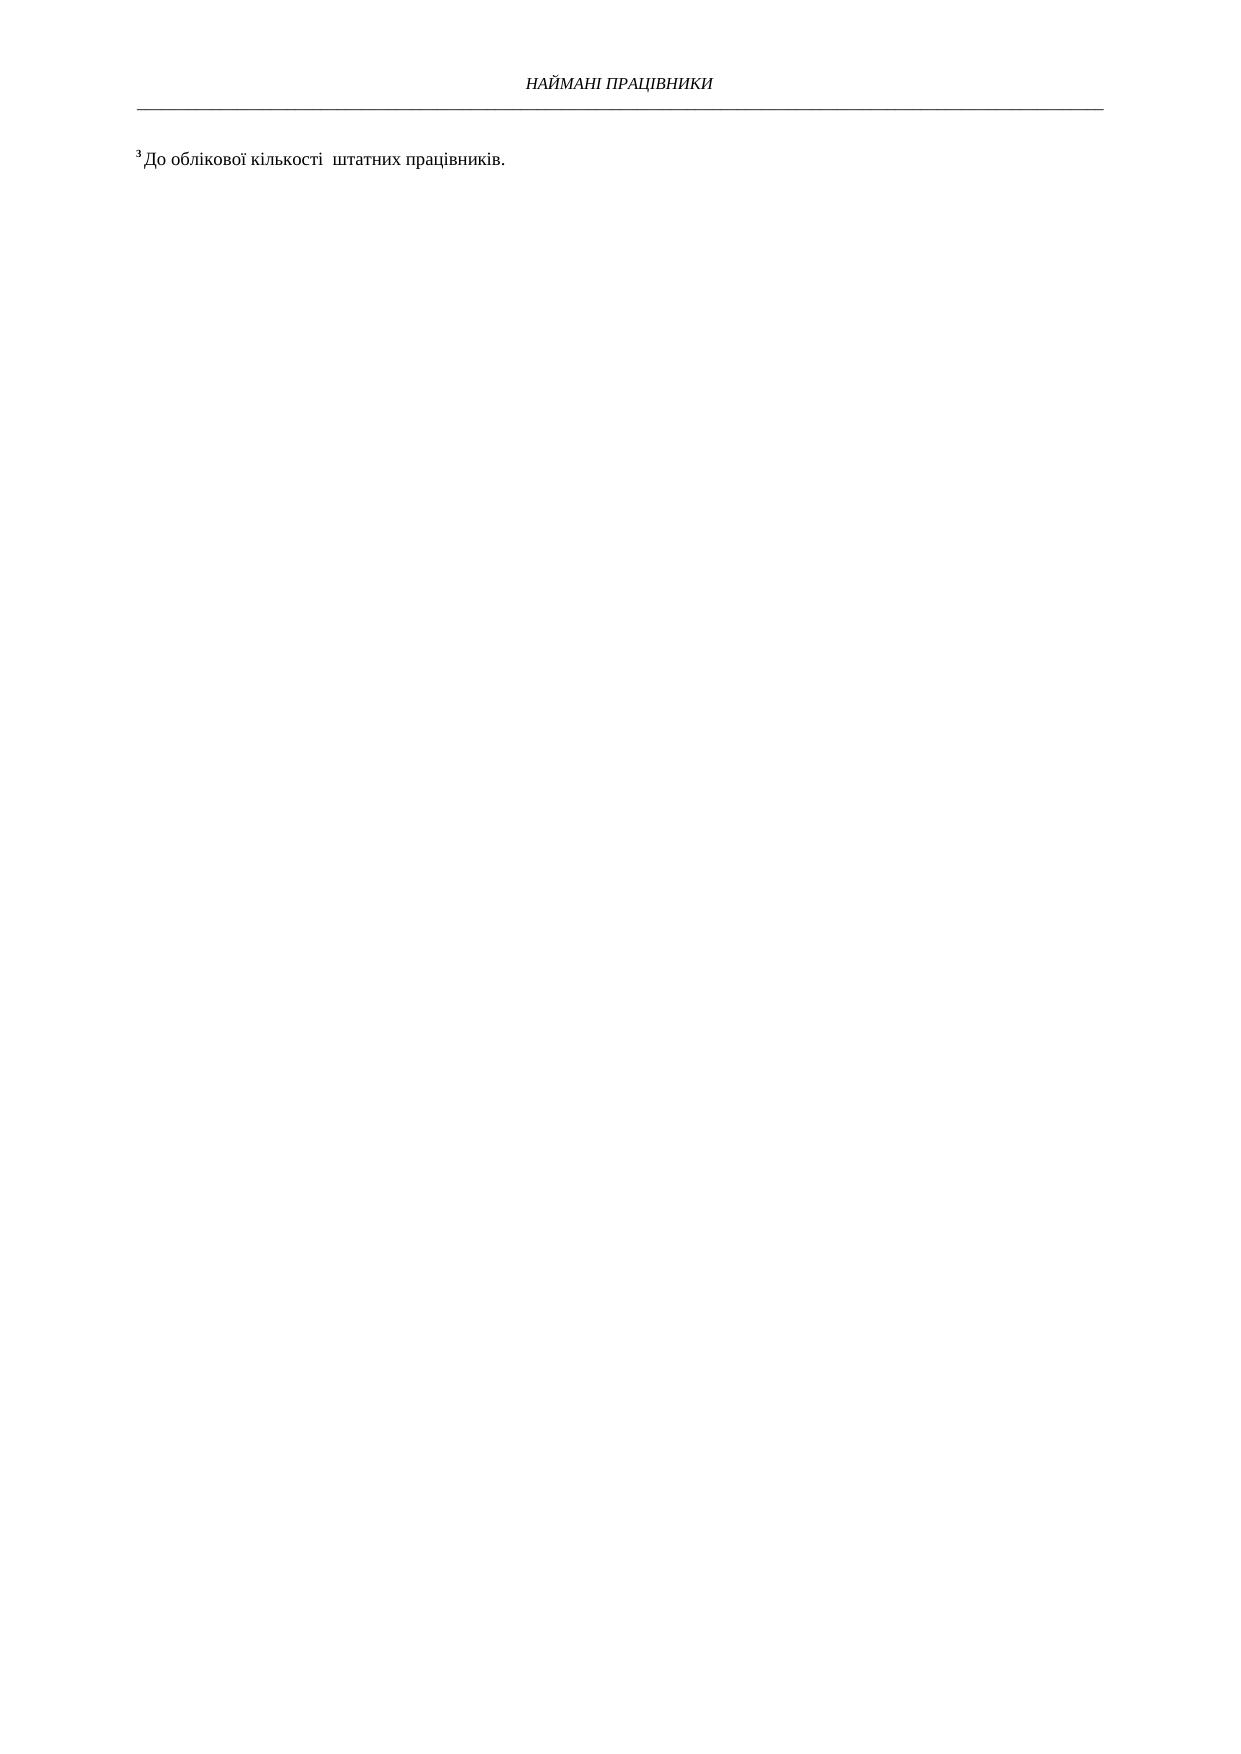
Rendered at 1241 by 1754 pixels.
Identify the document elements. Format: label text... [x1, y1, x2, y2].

text 3 До облікової кількості штатних працівників. [136, 148, 1148, 169]
